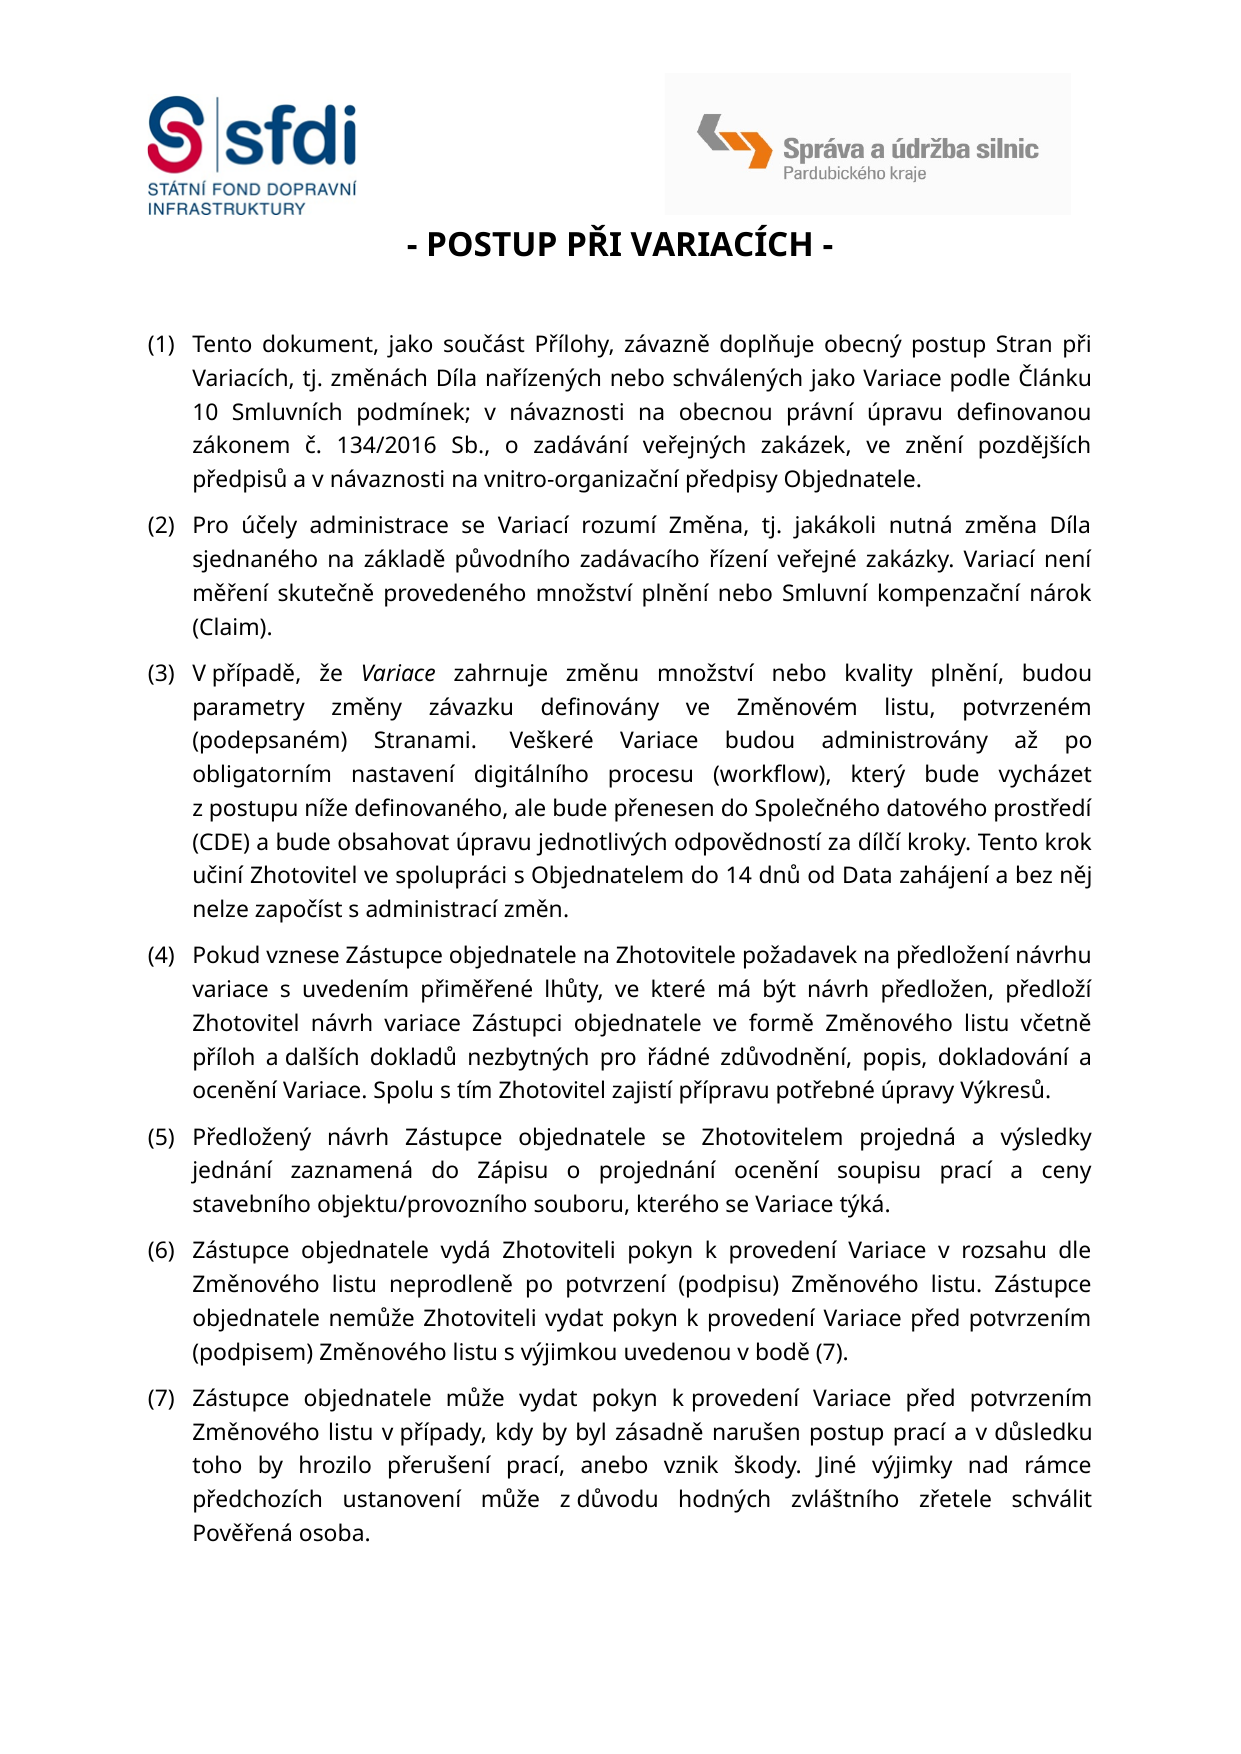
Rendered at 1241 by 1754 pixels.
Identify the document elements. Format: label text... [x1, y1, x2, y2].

list - POSTUP PŘI Variacích - [148, 221, 1093, 266]
text (6) Zástupce objednatele vydá Zhotoviteli pokyn k provedení Variace v rozsahu dle Změnového listu neprodleně po potvrzení (podpisu) Změnového listu. Zástupce objednatele nemůže Zhotoviteli vydat pokyn k provedení Variace před potvrzením (podpisem) Změnového listu s výjimkou uvedenou v bodě (7). [148, 1234, 1093, 1367]
text (1) Tento dokument, jako součást Přílohy, závazně doplňuje obecný postup Stran při Variacích, tj. změnách Díla nařízených nebo schválených jako Variace podle Článku 10 Smluvních podmínek; v návaznosti na obecnou právní úpravu definovanou zákonem č. 134/2016 Sb., o zadávání veřejných zakázek, ve znění pozdějších předpisů a v návaznosti na vnitro-organizační předpisy Objednatele. [148, 328, 1093, 494]
picture [147, 94, 357, 215]
text (7) Zástupce objednatele může vydat pokyn k provedení Variace před potvrzením Změnového listu v případy, kdy by byl zásadně narušen postup prací a v důsledku toho by hrozilo přerušení prací, anebo vznik škody. Jiné výjimky nad rámce předchozích ustanovení může z důvodu hodných zvláštního zřetele schválit Pověřená osoba. [148, 1382, 1093, 1548]
text (4) Pokud vznese Zástupce objednatele na Zhotovitele požadavek na předložení návrhu variace s uvedením přiměřené lhůty, ve které má být návrh předložen, předloží Zhotovitel návrh variace Zástupci objednatele ve formě Změnového listu včetně příloh a dalších dokladů nezbytných pro řádné zdůvodnění, popis, dokladování a ocenění Variace. Spolu s tím Zhotovitel zajistí přípravu potřebné úpravy Výkresů. [148, 939, 1093, 1105]
picture [664, 73, 1071, 215]
text (2) Pro účely administrace se Variací rozumí Změna, tj. jakákoli nutná změna Díla sjednaného na základě původního zadávacího řízení veřejné zakázky. Variací není měření skutečně provedeného množství plnění nebo Smluvní kompenzační nárok (Claim). [148, 509, 1093, 642]
text (3) V případě, že Variace zahrnuje změnu množství nebo kvality plnění, budou parametry změny závazku definovány ve Změnovém listu, potvrzeném (podepsaném) Stranami. Veškeré Variace budou administrovány až po obligatorním nastavení digitálního procesu (workflow), který bude vycházet z postupu níže definovaného, ale bude přenesen do Společného datového prostředí (CDE) a bude obsahovat úpravu jednotlivých odpovědností za dílčí kroky. Tento krok učiní Zhotovitel ve spolupráci s Objednatelem do 14 dnů od Data zahájení a bez něj nelze započíst s administrací změn. [148, 657, 1093, 924]
text (5) Předložený návrh Zástupce objednatele se Zhotovitelem projedná a výsledky jednání zaznamená do Zápisu o projednání ocenění soupisu prací a ceny stavebního objektu/provozního souboru, kterého se Variace týká. [148, 1120, 1093, 1219]
